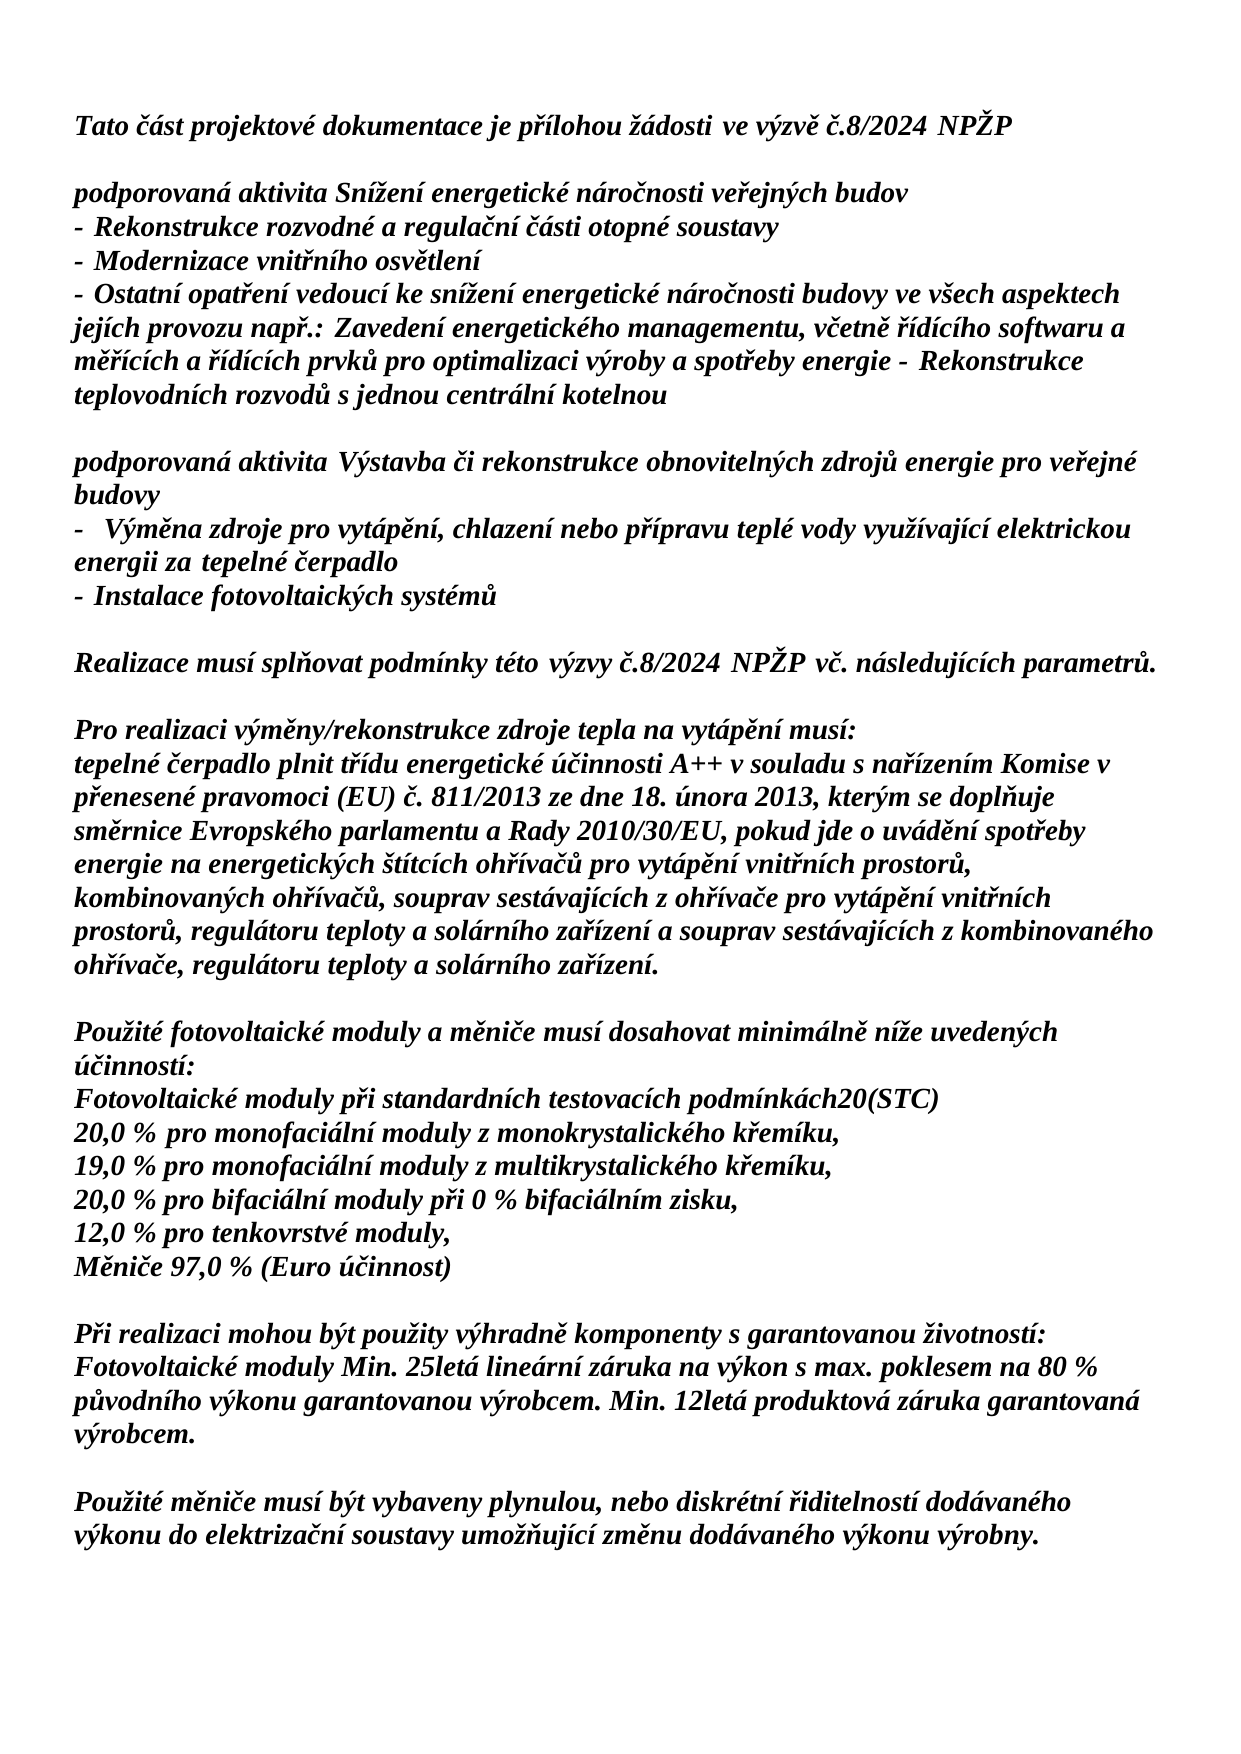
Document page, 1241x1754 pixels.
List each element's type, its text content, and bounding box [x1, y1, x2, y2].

text podporovaná aktivita Výstavba či rekonstrukce obnovitelných zdrojů energie pro veřejné budovy [74, 444, 1165, 511]
text 20,0 % pro monofaciální moduly z monokrystalického křemíku, [74, 1115, 1165, 1148]
text Použité měniče musí být vybaveny plynulou, nebo diskrétní řiditelností dodávaného výkonu do elektrizační soustavy umožňující změnu dodávaného výkonu výrobny. [74, 1484, 1165, 1551]
text 19,0 % pro monofaciální moduly z multikrystalického křemíku, 20,0 % pro bifaciální moduly při 0 % bifaciálním zisku, 12,0 % pro tenkovrstvé moduly, Měniče 97,0 % (Euro účinnost) [74, 1148, 1165, 1282]
text - Ostatní opatření vedoucí ke snížení energetické náročnosti budovy ve všech aspektech jejích provozu např.: Zavedení energetického managementu, včetně řídícího softwaru a měřících a řídících prvků pro optimalizaci výroby a spotřeby energie - Rekonstrukce teplovodních rozvodů s jednou centrální kotelnou [74, 276, 1165, 410]
text Při realizaci mohou být použity výhradně komponenty s garantovanou životností: Fotovoltaické moduly Min. 25letá lineární záruka na výkon s max. poklesem na 80 % původního výkonu garantovanou výrobcem. Min. 12letá produktová záruka garantovaná výrobcem. [74, 1316, 1165, 1450]
text Realizace musí splňovat podmínky této výzvy č.8/2024 NPŽP vč. následujících parametrů. [74, 645, 1165, 679]
text Tato část projektové dokumentace je přílohou žádosti ve výzvě č.8/2024 NPŽP [74, 108, 1165, 142]
text - Výměna zdroje pro vytápění, chlazení nebo přípravu teplé vody využívající elektrickou energii za tepelné čerpadlo [74, 511, 1165, 578]
text podporovaná aktivita Snížení energetické náročnosti veřejných budov [74, 176, 1165, 209]
text Použité fotovoltaické moduly a měniče musí dosahovat minimálně níže uvedených účinností: Fotovoltaické moduly při standardních testovacích podmínkách20(STC) [74, 981, 1165, 1115]
text - Modernizace vnitřního osvětlení [74, 243, 1165, 276]
text - Rekonstrukce rozvodné a regulační části otopné soustavy [74, 209, 1165, 243]
text tepelné čerpadlo plnit třídu energetické účinnosti A++ v souladu s nařízením Komise v přenesené pravomoci (EU) č. 811/2013 ze dne 18. února 2013, kterým se doplňuje směrnice Evropského parlamentu a Rady 2010/30/EU, pokud jde o uvádění spotřeby energie na energetických štítcích ohřívačů pro vytápění vnitřních prostorů, kombinovaných ohřívačů, souprav sestávajících z ohřívače pro vytápění vnitřních prostorů, regulátoru teploty a solárního zařízení a souprav sestávajících z kombinovaného ohřívače, regulátoru teploty a solárního zařízení. [74, 746, 1165, 981]
text - Instalace fotovoltaických systémů [74, 578, 1165, 612]
text Pro realizaci výměny/rekonstrukce zdroje tepla na vytápění musí: [74, 712, 1165, 746]
